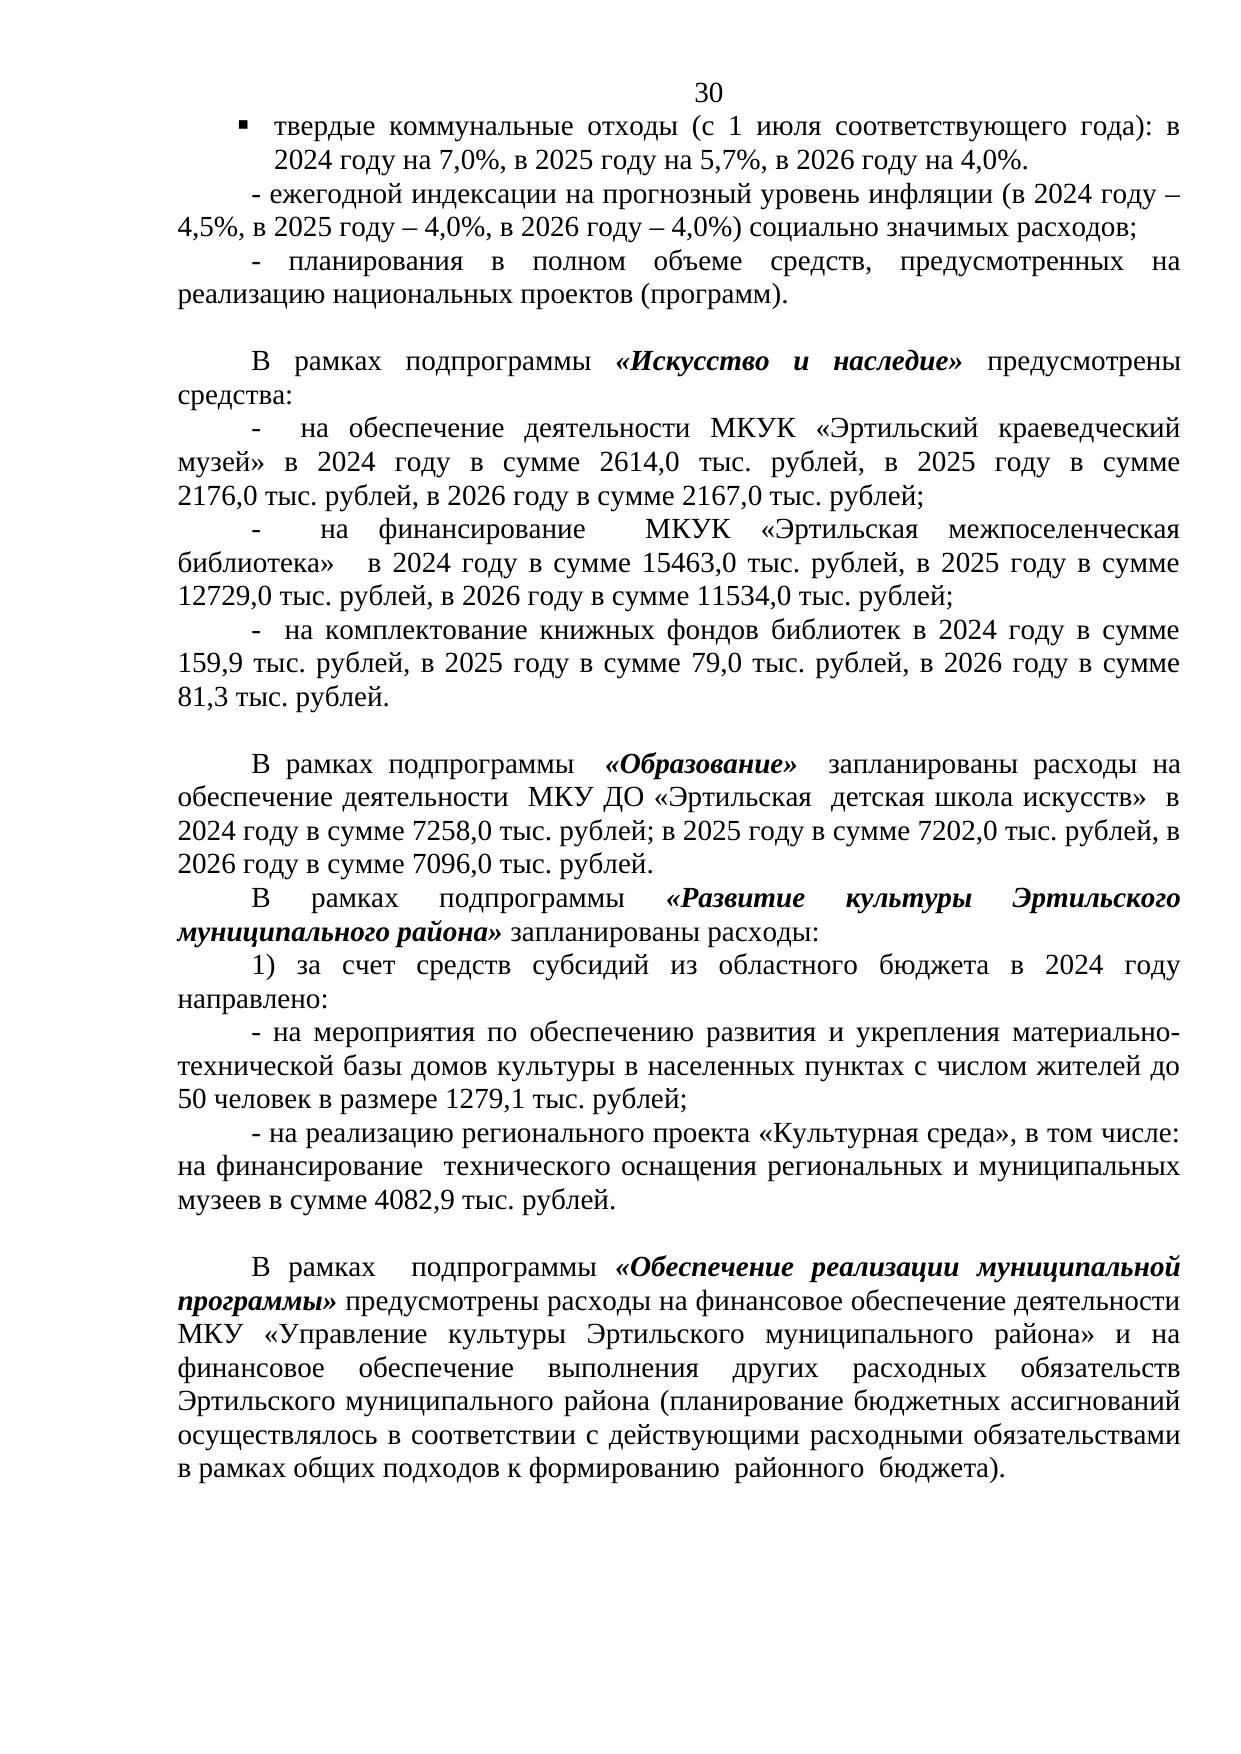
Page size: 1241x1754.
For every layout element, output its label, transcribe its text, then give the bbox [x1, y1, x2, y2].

text - на комплектование книжных фондов библиотек в 2024 году в сумме 159,9 тыс. рублей, в 2025 году в сумме 79,0 тыс. рублей, в 2026 году в сумме 81,3 тыс. рублей. [177, 612, 1181, 712]
text В рамках подпрограммы «Развитие культуры Эртильского муниципального района» запланированы расходы: [177, 880, 1181, 947]
text - на финансирование МКУК «Эртильская межпоселенческая библиотека» в 2024 году в сумме 15463,0 тыс. рублей, в 2025 году в сумме 12729,0 тыс. рублей, в 2026 году в сумме 11534,0 тыс. рублей; [177, 511, 1181, 612]
text В рамках подпрограммы «Искусство и наследие» предусмотрены средства: [177, 343, 1181, 411]
text - на реализацию регионального проекта «Культурная среда», в том числе: на финансирование технического оснащения региональных и муниципальных музеев в сумме 4082,9 тыс. рублей. [177, 1115, 1181, 1216]
text В рамках подпрограммы «Образование» запланированы расходы на обеспечение деятельности МКУ ДО «Эртильская детская школа искусств» в 2024 году в сумме 7258,0 тыс. рублей; в 2025 году в сумме 7202,0 тыс. рублей, в 2026 году в сумме 7096,0 тыс. рублей. [177, 746, 1181, 880]
text В рамках подпрограммы «Обеспечение реализации муниципальной программы» предусмотрены расходы на финансовое обеспечение деятельности МКУ «Управление культуры Эртильского муниципального района» и на финансовое обеспечение выполнения других расходных обязательств Эртильского муниципального района (планирование бюджетных ассигнований осуществлялось в соответствии с действующими расходными обязательствами в рамках общих подходов к формированию районного бюджета). [177, 1249, 1181, 1484]
text 1) за счет средств субсидий из областного бюджета в 2024 году направлено: [177, 947, 1181, 1014]
text - на мероприятия по обеспечению развития и укрепления материально-технической базы домов культуры в населенных пунктах с числом жителей до 50 человек в размере 1279,1 тыс. рублей; [177, 1014, 1181, 1115]
text - ежегодной индексации на прогнозный уровень инфляции (в 2024 году – 4,5%, в 2025 году – 4,0%, в 2026 году – 4,0%) социально значимых расходов; [177, 176, 1181, 243]
text - планирования в полном объеме средств, предусмотренных на реализацию национальных проектов (программ). [177, 243, 1181, 310]
text - на обеспечение деятельности МКУК «Эртильский краеведческий музей» в 2024 году в сумме 2614,0 тыс. рублей, в 2025 году в сумме 2176,0 тыс. рублей, в 2026 году в сумме 2167,0 тыс. рублей; [177, 411, 1181, 511]
list твердые коммунальные отходы (с 1 июля соответствующего года): в 2024 году на 7,0%, в 2025 году на 5,7%, в 2026 году на 4,0%. [236, 108, 1181, 176]
